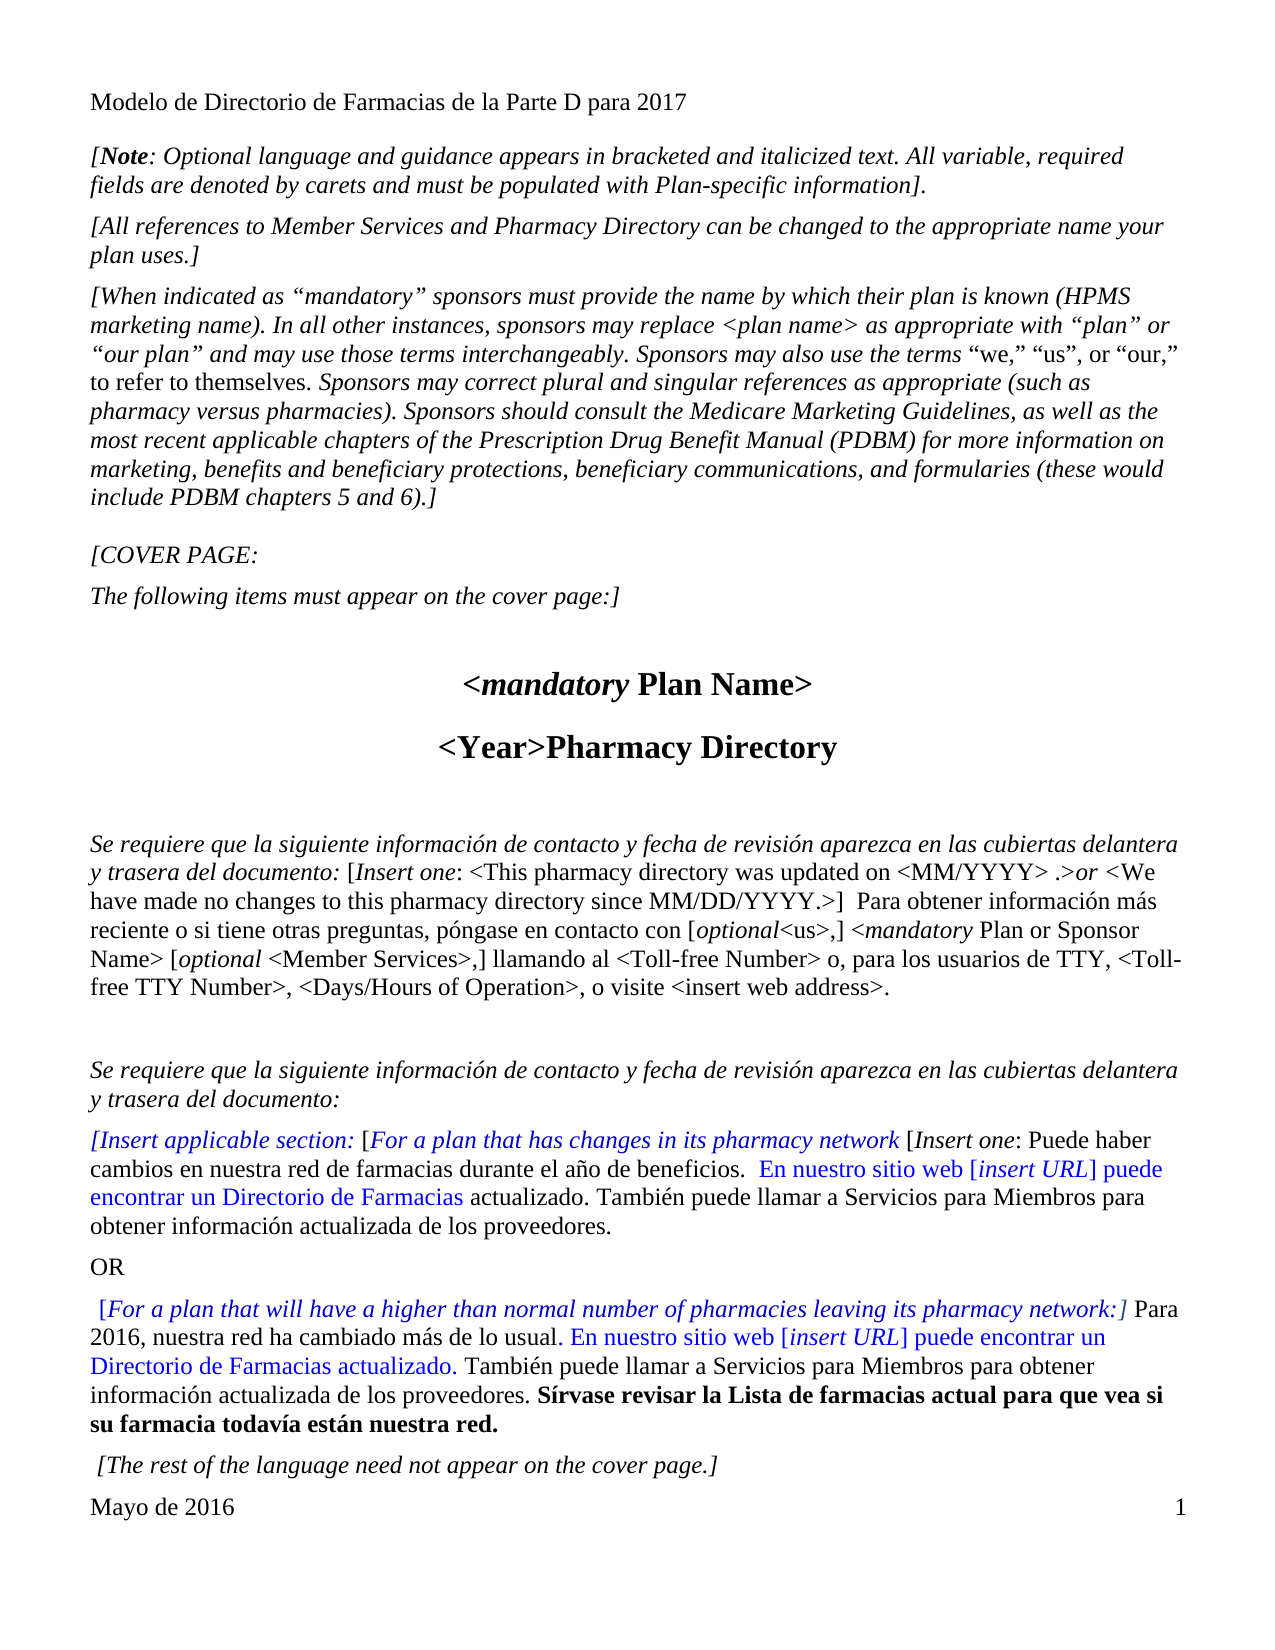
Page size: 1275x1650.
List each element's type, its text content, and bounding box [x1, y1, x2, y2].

text OR [90, 1252, 1185, 1281]
text [When indicated as “mandatory” sponsors must provide the name by which their plan is known (HPMS marketing name). In all other instances, sponsors may replace <plan name> as appropriate with “plan” or “our plan” and may use those terms interchangeably. Sponsors may also use the terms “we,” “us”, or “our,” to refer to themselves. Sponsors may correct plural and singular references as appropriate (such as pharmacy versus pharmacies). Sponsors should consult the Medicare Marketing Guidelines, as well as the most recent applicable chapters of the Prescription Drug Benefit Manual (PDBM) for more information on marketing, benefits and beneficiary protections, beneficiary communications, and formularies (these would include PDBM chapters 5 and 6).] [90, 281, 1185, 511]
text [All references to Member Services and Pharmacy Directory can be changed to the appropriate name your plan uses.] [90, 211, 1185, 269]
text [Note: Optional language and guidance appears in bracketed and italicized text. All variable, required fields are denoted by carets and must be populated with Plan-specific information]. [90, 141, 1185, 199]
subtitle <Year>Pharmacy Directory [90, 727, 1185, 765]
text The following items must appear on the cover page:] [90, 581, 1185, 610]
text [Insert applicable section: [For a plan that has changes in its pharmacy network [Insert one: Puede haber cambios en nuestra red de farmacias durante el año de beneficios. En nuestro sitio web [insert URL] puede encontrar un Directorio de Farmacias actualizado. También puede llamar a Servicios para Miembros para obtener información actualizada de los proveedores. [90, 1125, 1185, 1240]
text Se requiere que la siguiente información de contacto y fecha de revisión aparezca en las cubiertas delantera y trasera del documento: [Insert one: <This pharmacy directory was updated on <MM/YYYY> .>or <We have made no changes to this pharmacy directory since MM/DD/YYYY.>] Para obtener información más reciente o si tiene otras preguntas, póngase en contacto con [optional<us>,] <mandatory Plan or Sponsor Name> [optional <Member Services>,] llamando al <Toll-free Number> o, para los usuarios de TTY, <Toll-free TTY Number>, <Days/Hours of Operation>, o visite <insert web address>. [90, 829, 1185, 1001]
text [The rest of the language need not appear on the cover page.] [90, 1450, 1185, 1479]
text Se requiere que la siguiente información de contacto y fecha de revisión aparezca en las cubiertas delantera y trasera del documento: [90, 1055, 1185, 1112]
text [For a plan that will have a higher than normal number of pharmacies leaving its pharmacy network:] Para 2016, nuestra red ha cambiado más de lo usual. En nuestro sitio web [insert URL] puede encontrar un Directorio de Farmacias actualizado. También puede llamar a Servicios para Miembros para obtener información actualizada de los proveedores. Sírvase revisar la Lista de farmacias actual para que vea si su farmacia todavía están nuestra red. [90, 1294, 1185, 1437]
text <mandatory Plan Name> [90, 664, 1185, 702]
text [COVER PAGE: [90, 540, 1185, 569]
